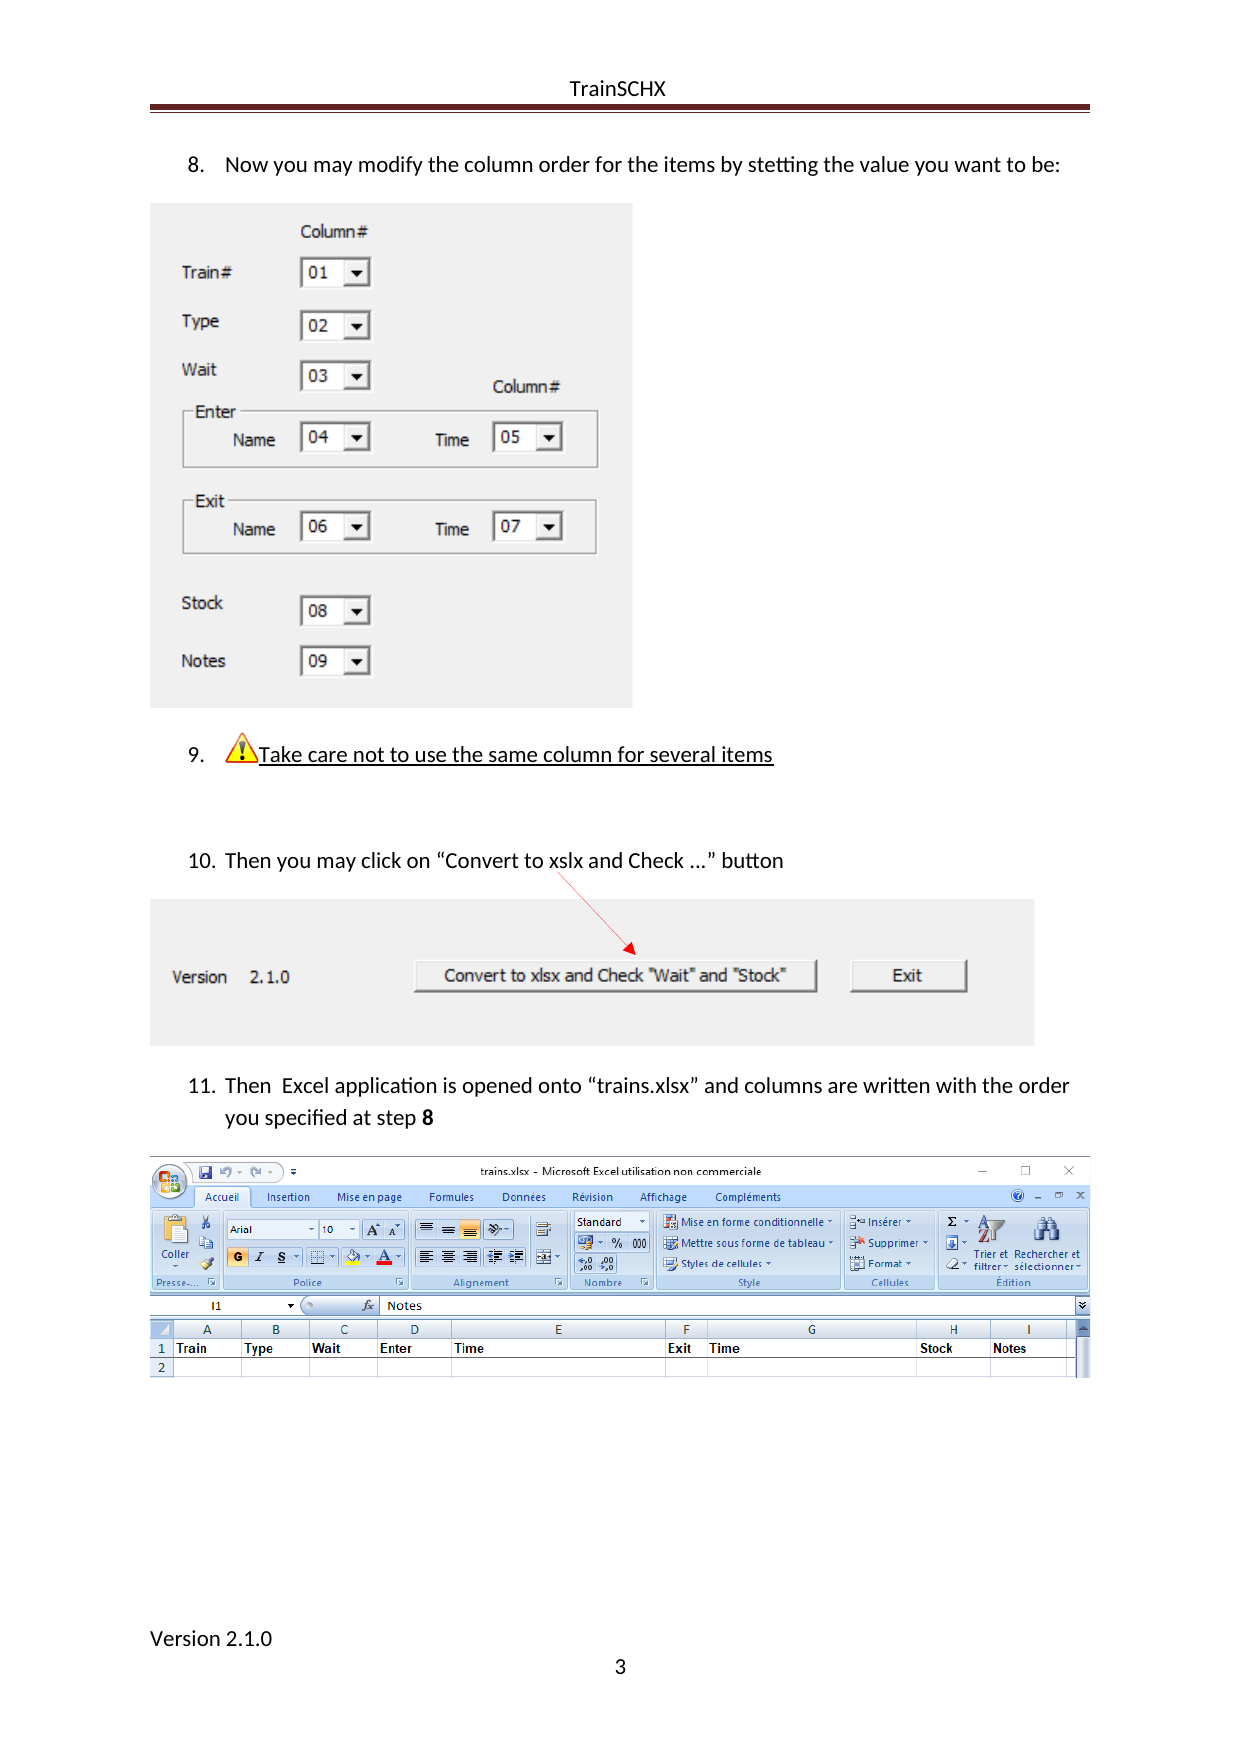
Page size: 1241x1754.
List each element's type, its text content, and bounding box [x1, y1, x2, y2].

picture [225, 732, 259, 763]
picture [150, 1156, 1091, 1378]
list Then you may click on “Convert to xslx and Check ...” button [187, 846, 1090, 874]
list Take care not to use the same column for several items [187, 733, 1090, 768]
list Then Excel application is opened onto “trains.xlsx” and columns are written with the order you specified at step 8 [187, 1071, 1090, 1131]
picture [150, 899, 1035, 1046]
picture [150, 203, 633, 708]
list Now you may modify the column order for the items by stetting the value you want to be: [187, 150, 1090, 178]
